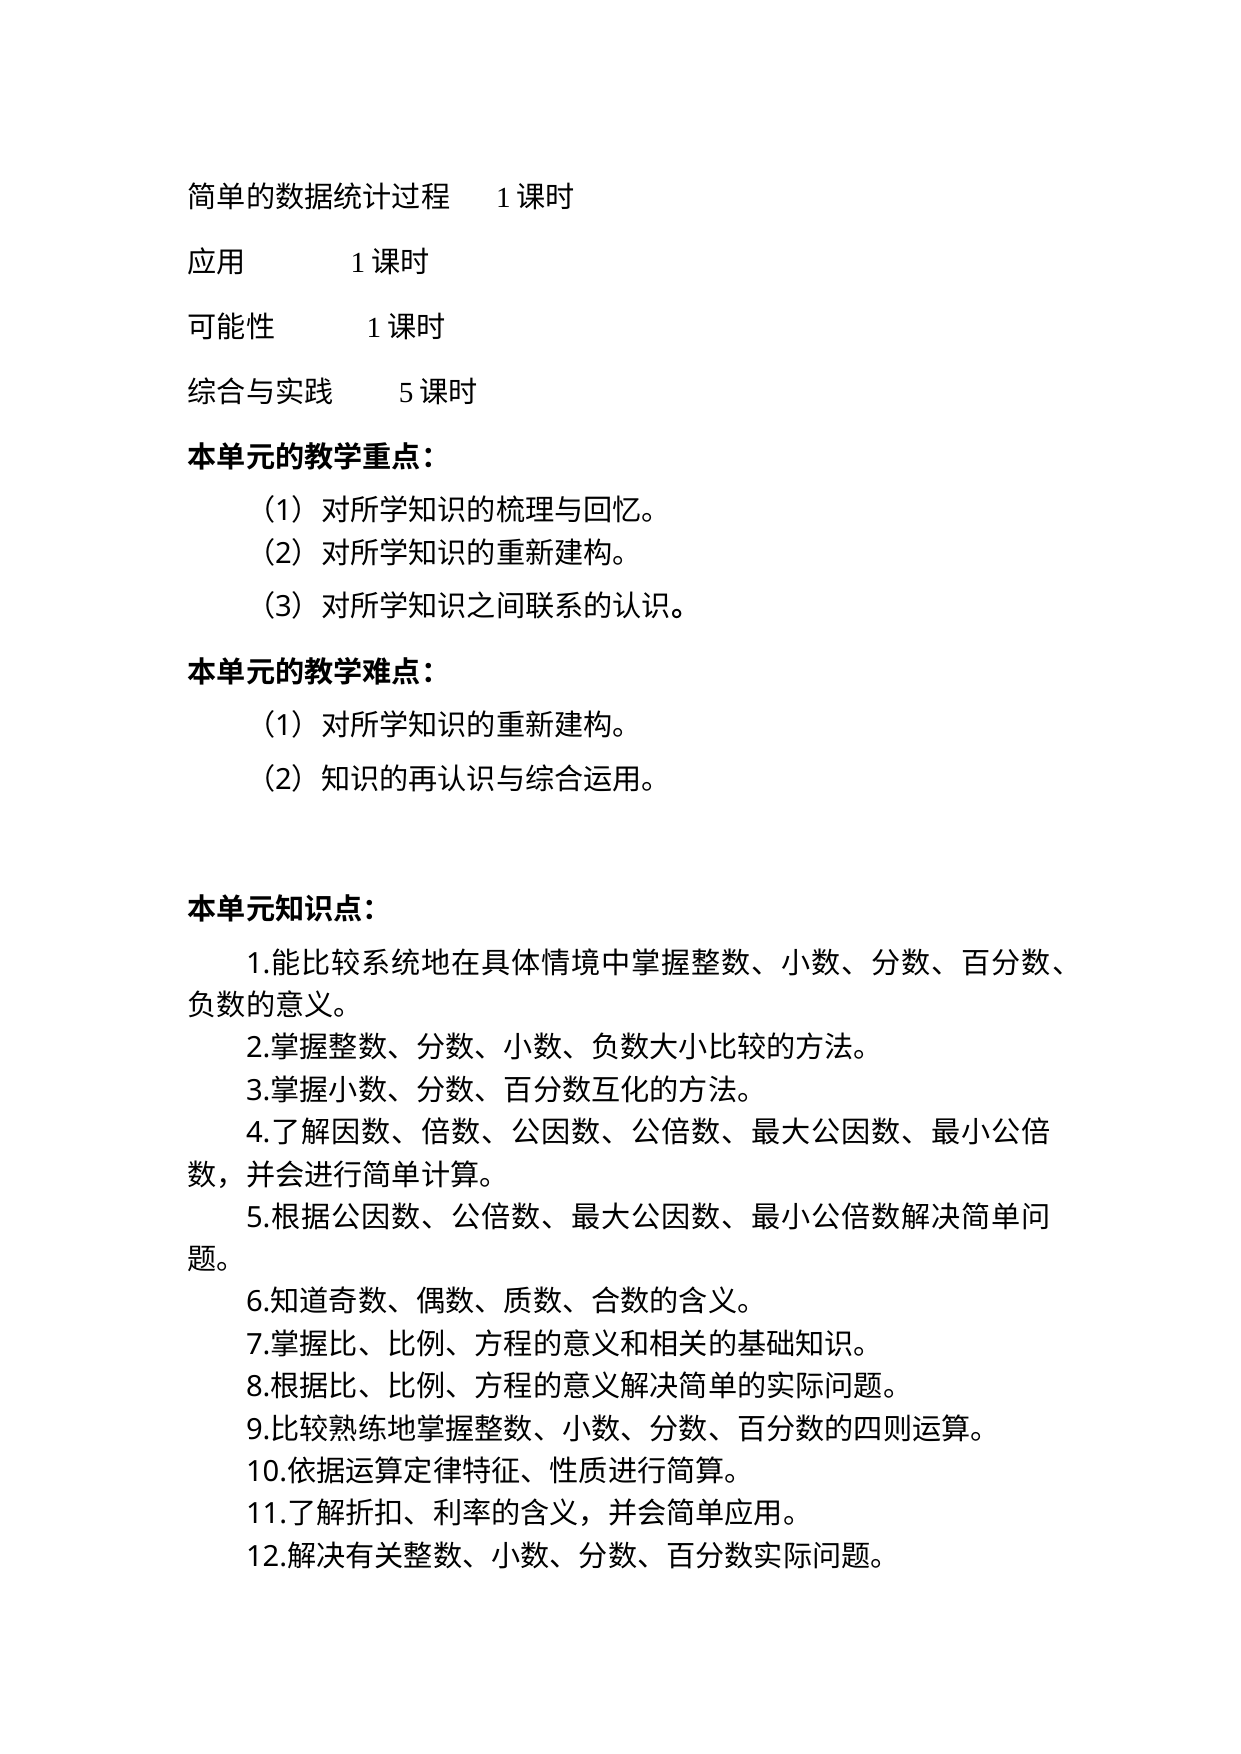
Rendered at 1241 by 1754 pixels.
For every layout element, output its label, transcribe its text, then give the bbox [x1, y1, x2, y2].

text 6.知道奇数、偶数、质数、合数的含义。 [187, 1278, 1053, 1320]
text （2）知识的再认识与综合运用。 [187, 744, 1053, 809]
text 本单元的教学重点： [187, 422, 1053, 487]
text 8.根据比、比例、方程的意义解决简单的实际问题。 [187, 1363, 1053, 1405]
text 应用 1课时 [187, 227, 1053, 292]
text 7.掌握比、比例、方程的意义和相关的基础知识。 [187, 1320, 1053, 1363]
text 综合与实践 5课时 [187, 357, 1053, 422]
text 5.根据公因数、公倍数、最大公因数、最小公倍数解决简单问题。 [187, 1193, 1053, 1278]
text 1.能比较系统地在具体情境中掌握整数、小数、分数、百分数、负数的意义。 [187, 939, 1053, 1024]
text 4.了解因数、倍数、公因数、公倍数、最大公因数、最小公倍数，并会进行简单计算。 [187, 1109, 1053, 1193]
text 简单的数据统计过程 1课时 [187, 162, 1053, 227]
text （2）对所学知识的重新建构。 [187, 529, 1053, 572]
text （1）对所学知识的梳理与回忆。 [187, 487, 1053, 529]
text 本单元知识点： [187, 874, 1053, 939]
text 本单元的教学难点： [187, 637, 1053, 702]
text 12.解决有关整数、小数、分数、百分数实际问题。 [187, 1532, 1053, 1575]
text 2.掌握整数、分数、小数、负数大小比较的方法。 [187, 1024, 1053, 1066]
text （3）对所学知识之间联系的认识。 [187, 572, 1053, 637]
text 11.了解折扣、利率的含义，并会简单应用。 [187, 1490, 1053, 1532]
text 10.依据运算定律特征、性质进行简算。 [187, 1448, 1053, 1490]
text 可能性 1课时 [187, 292, 1053, 357]
text （1）对所学知识的重新建构。 [187, 702, 1053, 744]
text 3.掌握小数、分数、百分数互化的方法。 [187, 1066, 1053, 1109]
text 9.比较熟练地掌握整数、小数、分数、百分数的四则运算。 [187, 1405, 1053, 1448]
